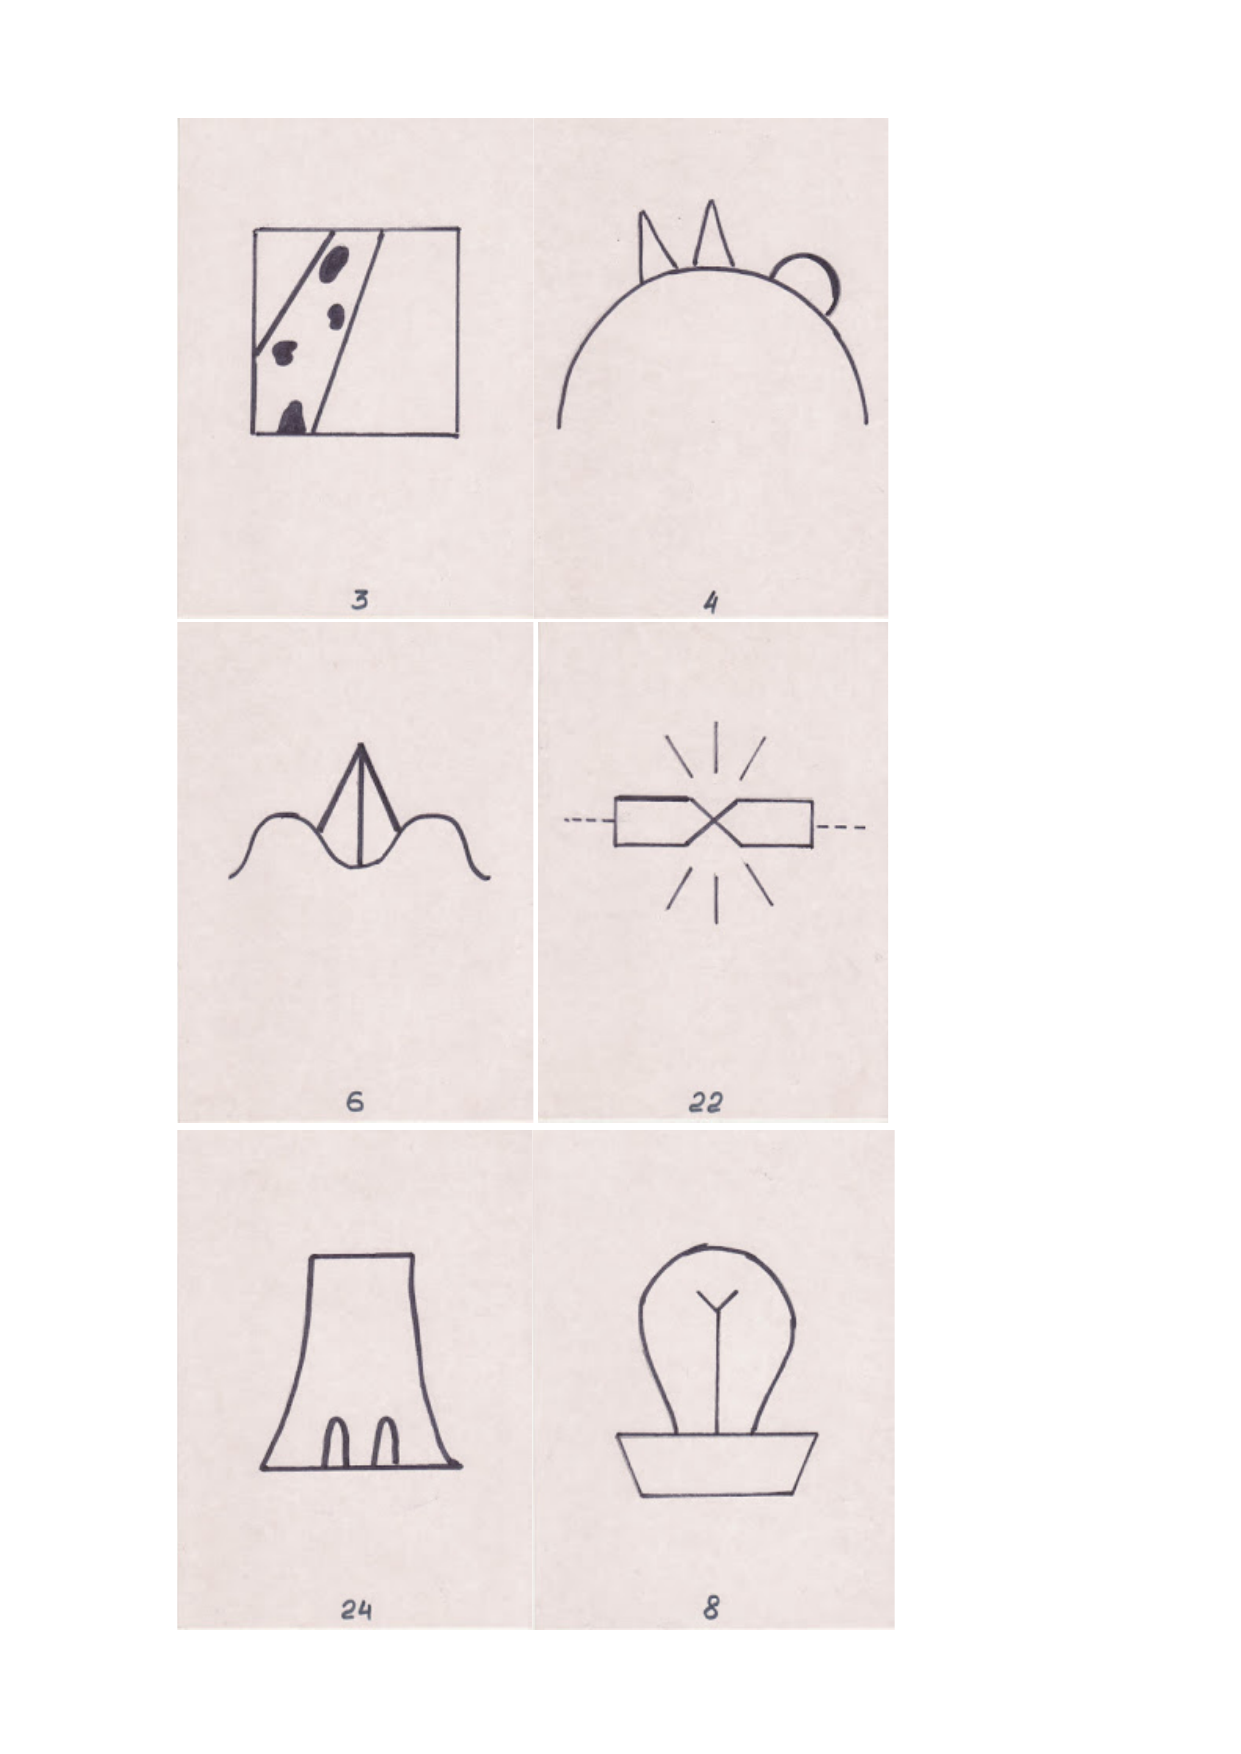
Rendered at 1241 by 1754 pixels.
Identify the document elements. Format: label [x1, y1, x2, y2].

picture [538, 622, 889, 1123]
picture [177, 622, 534, 1123]
picture [177, 118, 889, 619]
picture [177, 1130, 895, 1630]
text [177, 118, 1152, 1630]
